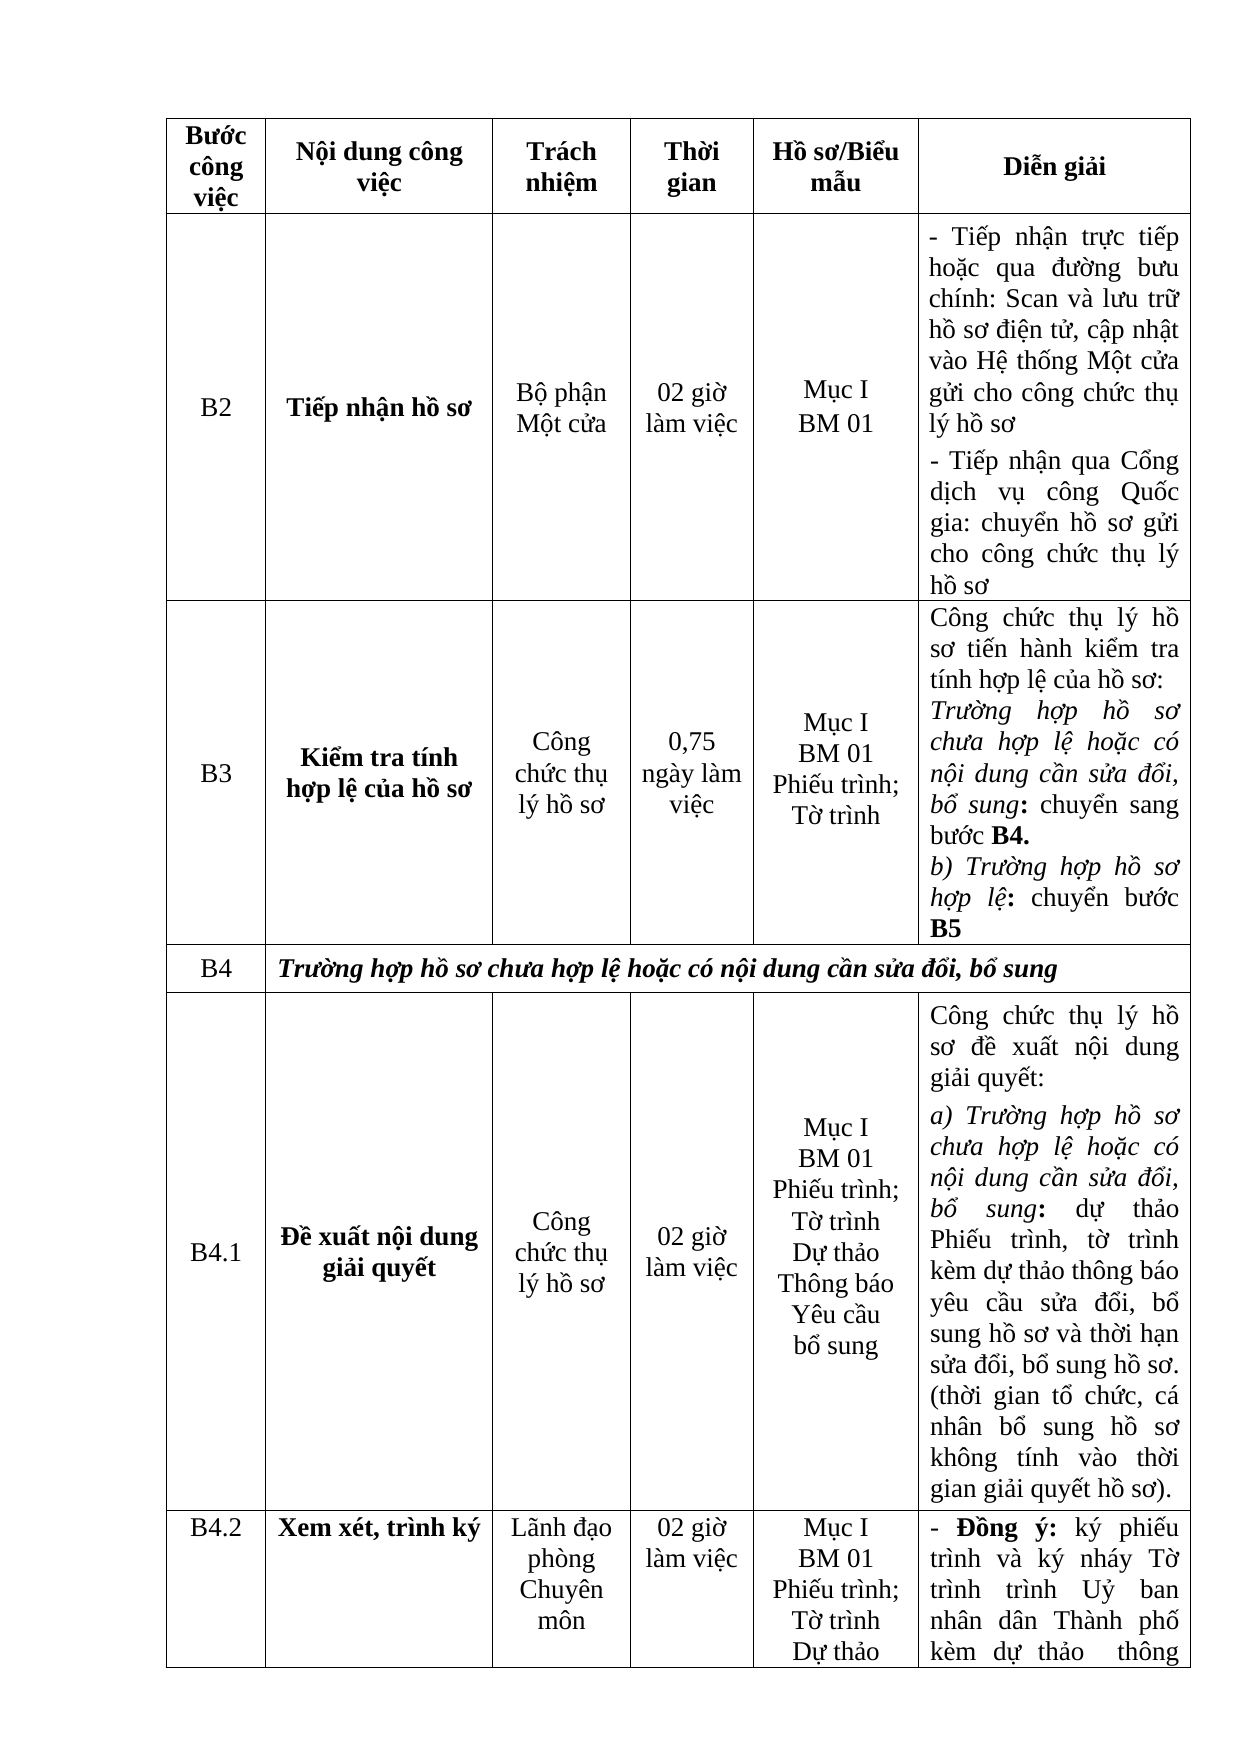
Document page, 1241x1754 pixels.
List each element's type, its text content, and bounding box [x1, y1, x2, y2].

table_cell Mục I BM 01 [754, 214, 918, 600]
table_header Trách nhiệm [493, 119, 630, 213]
table_cell Trường hợp hồ sơ chưa hợp lệ hoặc có nội dung cần sửa đổi, bổ sung [266, 945, 1190, 992]
table_cell Lãnh đạo phòng Chuyên môn [493, 1511, 630, 1667]
table_cell B3 [167, 601, 265, 943]
table_header Bước công việc [167, 119, 265, 213]
table_cell Công chức thụ lý hồ sơ [493, 993, 630, 1510]
table_cell 0,75 ngày làm việc [631, 601, 753, 943]
table_cell Công chức thụ lý hồ sơ tiến hành kiểm tra tính hợp lệ của hồ sơ: Trường hợp hồ sơ chưa hợp lệ hoặc có nội dung cần sửa đổi, bổ sung: chuyển sang bước B4. b) Trường hợp hồ sơ hợp lệ: chuyển bước B5 [919, 601, 1190, 943]
table_cell Công chức thụ lý hồ sơ [493, 601, 630, 943]
table_header Nội dung công việc [266, 119, 492, 213]
table_cell Kiểm tra tính hợp lệ của hồ sơ [266, 601, 492, 943]
table_header Diễn giải [919, 119, 1190, 213]
table_cell Xem xét, trình ký [266, 1511, 492, 1667]
table_cell Mục I BM 01 Phiếu trình; Tờ trình Dự thảo Thông báo Yêu cầu bổ sung [754, 993, 918, 1510]
table_cell Công chức thụ lý hồ sơ đề xuất nội dung giải quyết: a) Trường hợp hồ sơ chưa hợp lệ hoặc có nội dung cần sửa đổi, bổ sung: dự thảo Phiếu trình, tờ trình kèm dự thảo thông báo yêu cầu sửa đổi, bổ sung hồ sơ và thời hạn sửa đổi, bổ sung hồ sơ. (thời gian tổ chức, cá nhân bổ sung hồ sơ không tính vào thời gian giải quyết hồ sơ). [919, 993, 1190, 1510]
table_cell Mục I BM 01 Phiếu trình; Tờ trình [754, 601, 918, 943]
table_cell 02 giờ làm việc [631, 993, 753, 1510]
table_cell - Tiếp nhận trực tiếp hoặc qua đường bưu chính: Scan và lưu trữ hồ sơ điện tử, cập nhật vào Hệ thống Một cửa gửi cho công chức thụ lý hồ sơ - Tiếp nhận qua Cổng dịch vụ công Quốc gia: chuyển hồ sơ gửi cho công chức thụ lý hồ sơ [919, 214, 1190, 600]
table_cell 02 giờ làm việc [631, 214, 753, 600]
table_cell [754, 1511, 918, 1667]
table_cell B4.1 [167, 993, 265, 1510]
table_cell B4 [167, 945, 265, 992]
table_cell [919, 1511, 1190, 1667]
table_cell Bộ phận Một cửa [493, 214, 630, 600]
table_cell 02 giờ làm việc [631, 1511, 753, 1667]
table_cell Đề xuất nội dung giải quyết [266, 993, 492, 1510]
table_cell Tiếp nhận hồ sơ [266, 214, 492, 600]
table_header Thời gian [631, 119, 753, 213]
table_cell B2 [167, 214, 265, 600]
table_cell B4.2 [167, 1511, 265, 1667]
table_header Hồ sơ/Biểu mẫu [754, 119, 918, 213]
